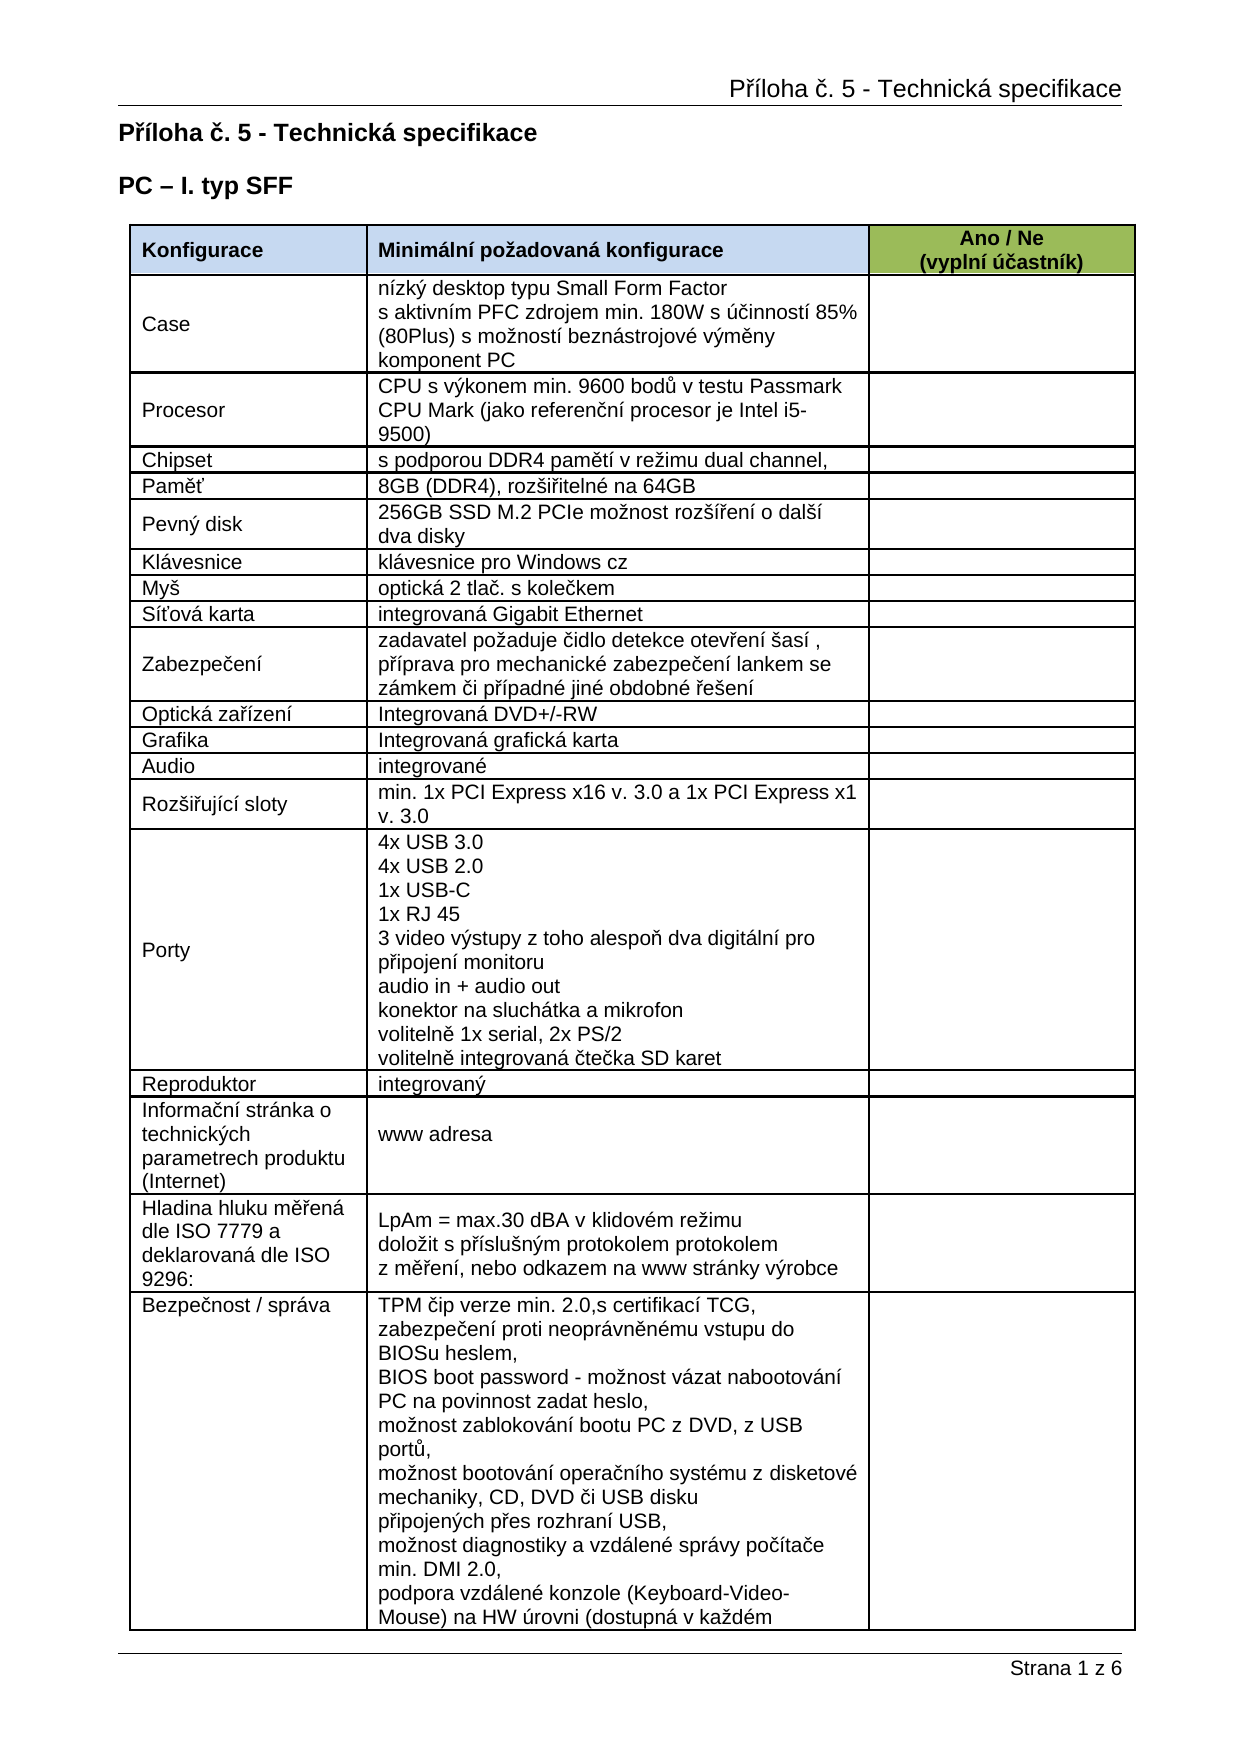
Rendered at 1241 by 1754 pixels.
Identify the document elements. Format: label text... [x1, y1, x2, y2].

table_cell [870, 1195, 1134, 1291]
table_cell Integrovaná DVD+/-RW [368, 702, 868, 726]
table_cell Optická zařízení [131, 702, 366, 726]
table_cell [870, 702, 1134, 726]
table_cell Reproduktor [131, 1071, 366, 1095]
table_cell [870, 602, 1134, 626]
text Příloha č. 5 - Technická specifikace [118, 118, 1122, 147]
table_cell Grafika [131, 728, 366, 752]
table_cell Pevný disk [131, 500, 366, 547]
table_cell Zabezpečení [131, 628, 366, 699]
table_cell zadavatel požaduje čidlo detekce otevření šasí , příprava pro mechanické zabezpečení lankem se zámkem či případné jiné obdobné řešení [368, 628, 868, 699]
table_cell [870, 1293, 1134, 1629]
table_cell 8GB (DDR4), rozšiřitelné na 64GB [368, 474, 868, 497]
table_cell Porty [131, 830, 366, 1069]
table_cell [870, 780, 1134, 828]
table_cell Paměť [131, 474, 366, 497]
table_cell [870, 754, 1134, 778]
table_header Konfigurace [131, 226, 366, 273]
table_cell integrované [368, 754, 868, 778]
table_cell [870, 500, 1134, 547]
table_cell Rozšiřující sloty [131, 780, 366, 828]
table_cell [870, 474, 1134, 497]
table_cell [870, 728, 1134, 752]
table_cell klávesnice pro Windows cz [368, 550, 868, 573]
table_cell Chipset [131, 448, 366, 471]
table_cell [870, 628, 1134, 699]
table_cell Klávesnice [131, 550, 366, 573]
table_cell [870, 374, 1134, 445]
table_cell optická 2 tlač. s kolečkem [368, 576, 868, 599]
table_cell www adresa [368, 1098, 868, 1193]
table_cell [870, 276, 1134, 371]
table_cell Procesor [131, 374, 366, 445]
table_header Minimální požadovaná konfigurace [368, 226, 868, 273]
table_cell Case [131, 276, 366, 371]
table_cell min. 1x PCI Express x16 v. 3.0 a 1x PCI Express x1 v. 3.0 [368, 780, 868, 828]
table_cell s podporou DDR4 pamětí v režimu dual channel, [368, 448, 868, 471]
table_cell Hladina hluku měřená dle ISO 7779 a deklarovaná dle ISO 9296: [131, 1195, 366, 1291]
table_cell 256GB SSD M.2 PCIe možnost rozšíření o další dva disky [368, 500, 868, 547]
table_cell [368, 1293, 868, 1629]
table_cell [870, 576, 1134, 599]
table_cell Audio [131, 754, 366, 778]
table_cell integrovaná Gigabit Ethernet [368, 602, 868, 626]
table_cell integrovaný [368, 1071, 868, 1095]
table_cell LpAm = max.30 dBA v klidovém režimu doložit s příslušným protokolem protokolem z měření, nebo odkazem na www stránky výrobce [368, 1195, 868, 1291]
table_cell Síťová karta [131, 602, 366, 626]
table_cell [870, 448, 1134, 471]
table_cell nízký desktop typu Small Form Factor s aktivním PFC zdrojem min. 180W s účinností 85% (80Plus) s možností beznástrojové výměny komponent PC [368, 276, 868, 371]
table_cell Informační stránka o technických parametrech produktu (Internet) [131, 1098, 366, 1193]
table_cell 4x USB 3.0 4x USB 2.0 1x USB-C 1x RJ 45 3 video výstupy z toho alespoň dva digitální pro připojení monitoru audio in + audio out konektor na sluchátka a mikrofon volitelně 1x serial, 2x PS/2 volitelně integrovaná čtečka SD karet [368, 830, 868, 1069]
table_cell [870, 1071, 1134, 1095]
table_cell [870, 550, 1134, 573]
table_cell CPU s výkonem min. 9600 bodů v testu Passmark CPU Mark (jako referenční procesor je Intel i5-9500) [368, 374, 868, 445]
table_cell [870, 830, 1134, 1069]
text PC – I. typ SFF [118, 171, 1122, 199]
table_cell Integrovaná grafická karta [368, 728, 868, 752]
table_cell Myš [131, 576, 366, 599]
table_cell Bezpečnost / správa [131, 1293, 366, 1629]
table_cell [870, 1098, 1134, 1193]
table_header Ano / Ne (vyplní účastník) [870, 226, 1134, 273]
